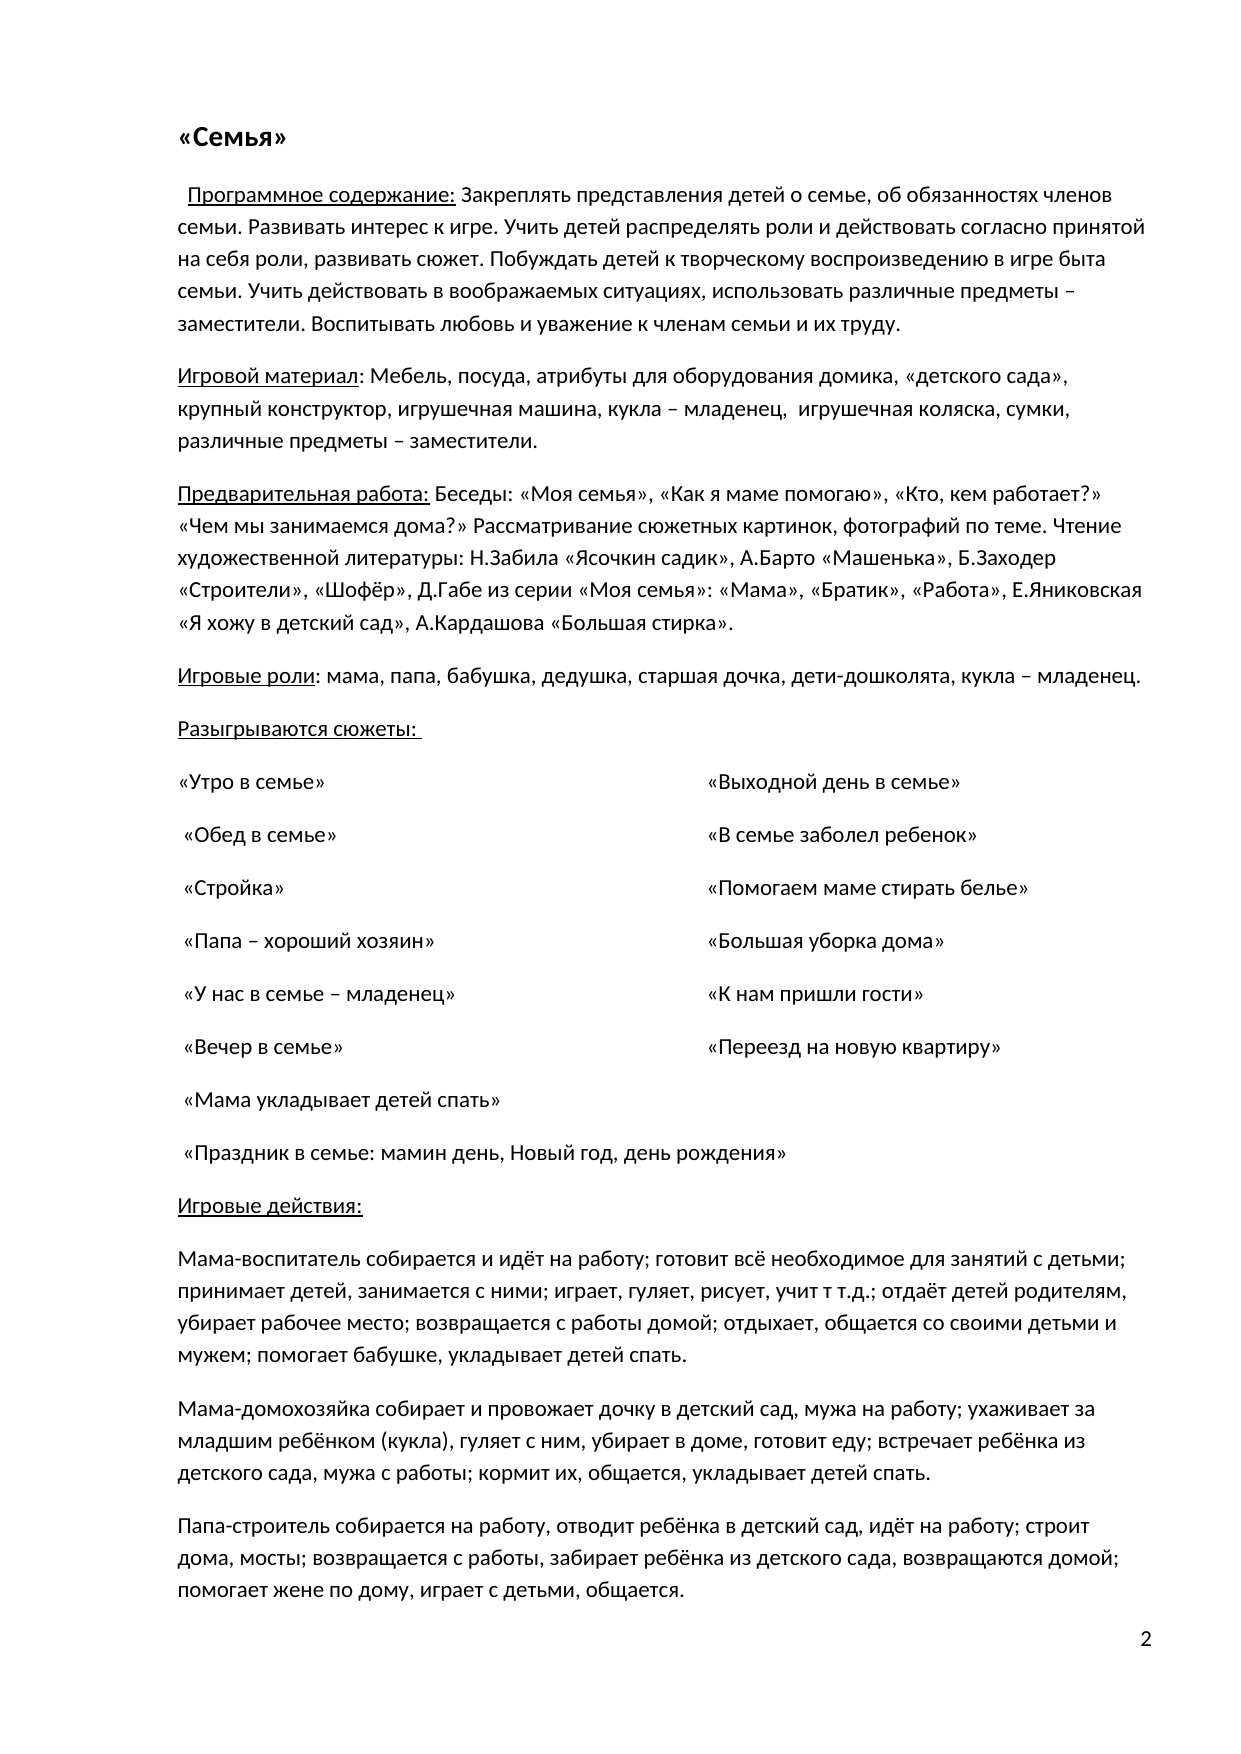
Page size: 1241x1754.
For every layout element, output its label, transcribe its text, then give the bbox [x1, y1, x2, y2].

text Игровые роли: мама, папа, бабушка, дедушка, старшая дочка, дети-дошколята, кукла – младенец. [177, 661, 1152, 689]
text «Вечер в семье» [177, 1032, 627, 1060]
text «Стройка» [177, 873, 627, 901]
text Игровые действия: [177, 1191, 1152, 1219]
text «Семья» [177, 118, 1152, 154]
text «Помогаем маме стирать белье» [701, 873, 1152, 901]
text «Папа – хороший хозяин» [177, 926, 627, 954]
text Мама-домохозяйка собирает и провожает дочку в детский сад, мужа на работу; ухаживает за младшим ребёнком (кукла), гуляет с ним, убирает в доме, готовит еду; встречает ребёнка из детского сада, мужа с работы; кормит их, общается, укладывает детей спать. [177, 1394, 1152, 1486]
text «Переезд на новую квартиру» [701, 1032, 1152, 1060]
text «Мама укладывает детей спать» [177, 1085, 627, 1113]
text «Большая уборка дома» [701, 926, 1152, 954]
text «У нас в семье – младенец» [177, 979, 627, 1007]
text «К нам пришли гости» [701, 979, 1152, 1007]
text «Утро в семье» [177, 767, 627, 795]
text Предварительная работа: Беседы: «Моя семья», «Как я маме помогаю», «Кто, кем работает?» «Чем мы занимаемся дома?» Рассматривание сюжетных картинок, фотографий по теме. Чтение художественной литературы: Н.Забила «Ясочкин садик», А.Барто «Машенька», Б.Заходер «Строители», «Шофёр», Д.Габе из серии «Моя семья»: «Мама», «Братик», «Работа», Е.Яниковская «Я хожу в детский сад», А.Кардашова «Большая стирка». [177, 479, 1152, 636]
text Игровой материал: Мебель, посуда, атрибуты для оборудования домика, «детского сада», крупный конструктор, игрушечная машина, кукла – младенец, игрушечная коляска, сумки, различные предметы – заместители. [177, 362, 1152, 454]
text Программное содержание: Закреплять представления детей о семье, об обязанностях членов семьи. Развивать интерес к игре. Учить детей распределять роли и действовать согласно принятой на себя роли, развивать сюжет. Побуждать детей к творческому воспроизведению в игре быта семьи. Учить действовать в воображаемых ситуациях, использовать различные предметы – заместители. Воспитывать любовь и уважение к членам семьи и их труду. [177, 180, 1152, 337]
text Мама-воспитатель собирается и идёт на работу; готовит всё необходимое для занятий с детьми; принимает детей, занимается с ними; играет, гуляет, рисует, учит т т.д.; отдаёт детей родителям, убирает рабочее место; возвращается с работы домой; отдыхает, общается со своими детьми и мужем; помогает бабушке, укладывает детей спать. [177, 1244, 1152, 1369]
text Разыгрываются сюжеты: [177, 714, 1152, 742]
text Папа-строитель собирается на работу, отводит ребёнка в детский сад, идёт на работу; строит дома, мосты; возвращается с работы, забирает ребёнка из детского сада, возвращаются домой; помогает жене по дому, играет с детьми, общается. [177, 1511, 1152, 1603]
text «Выходной день в семье» [701, 767, 1152, 795]
text «В семье заболел ребенок» [701, 820, 1152, 848]
text «Обед в семье» [177, 820, 627, 848]
text «Праздник в семье: мамин день, Новый год, день рождения» [177, 1138, 1152, 1166]
